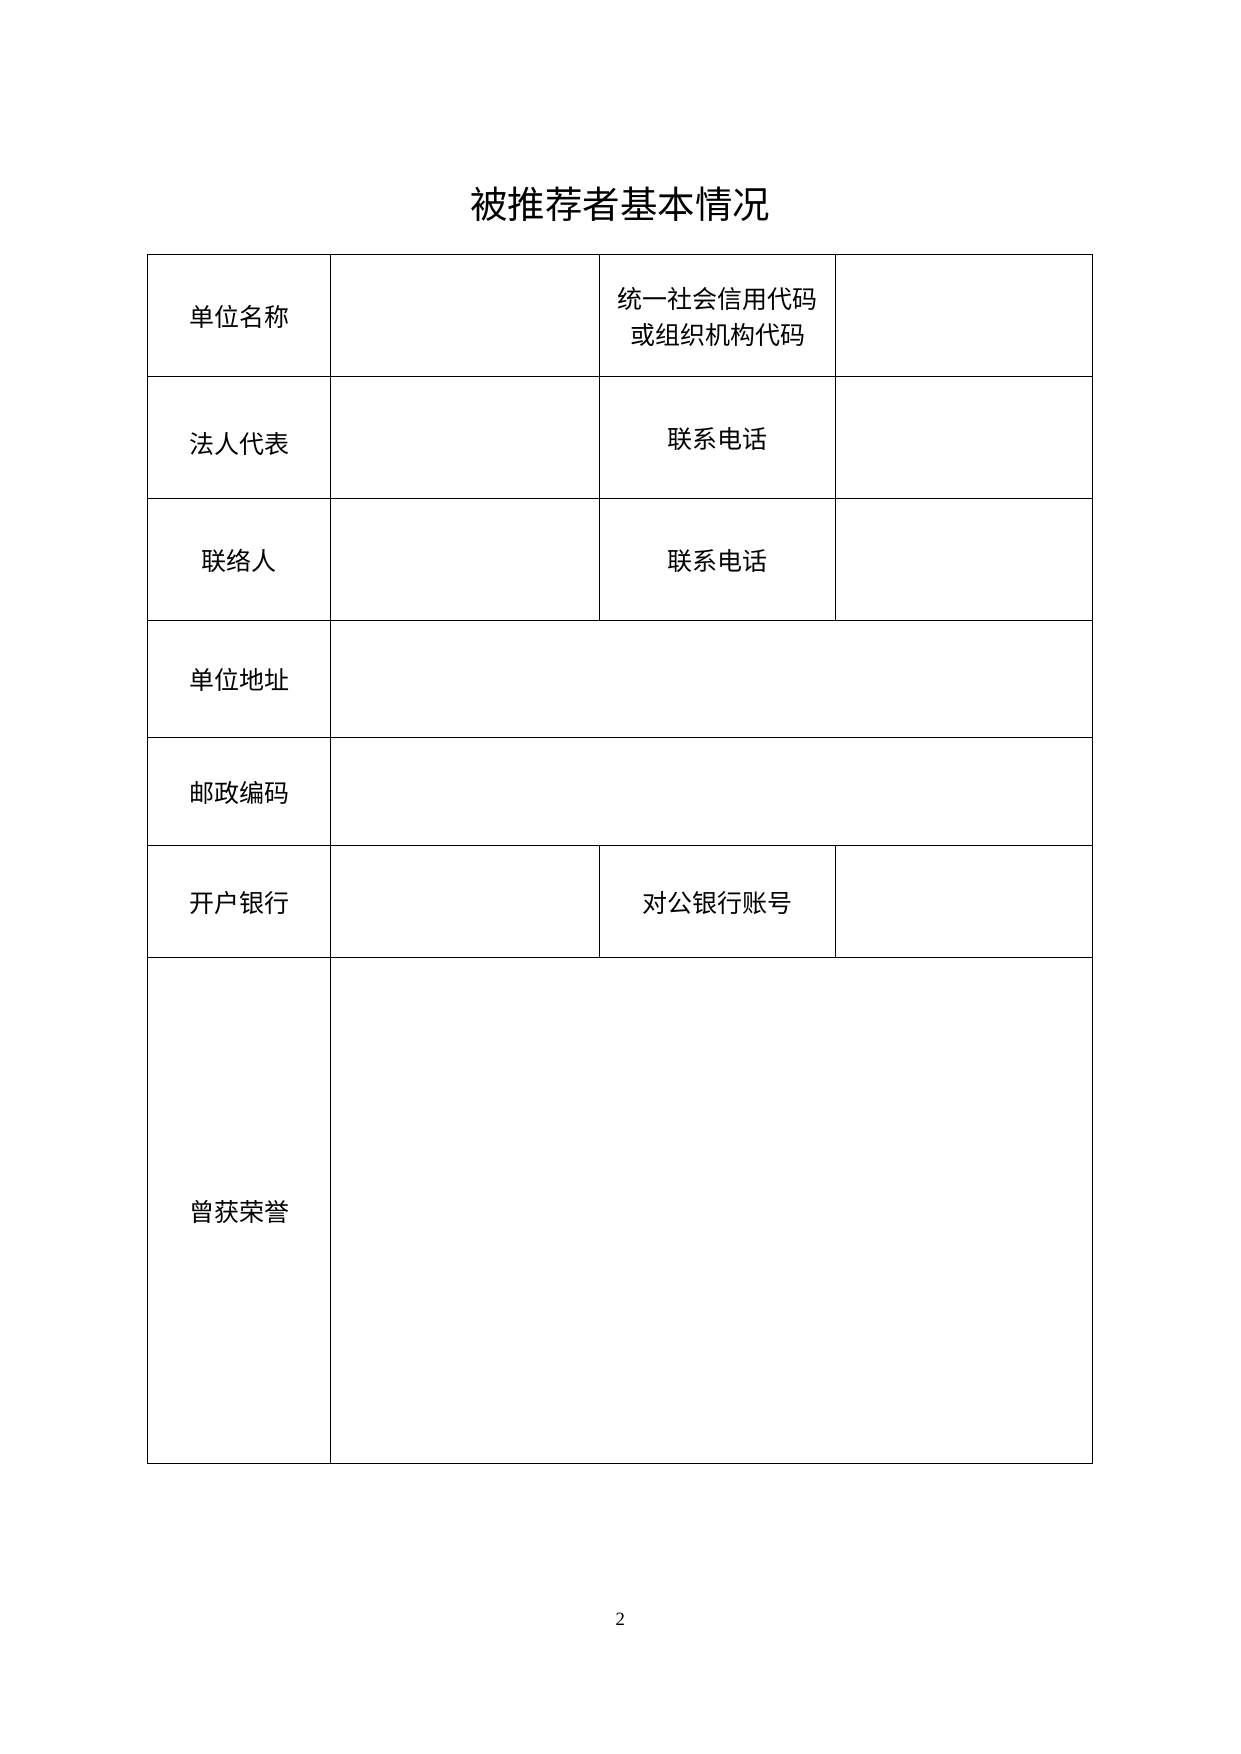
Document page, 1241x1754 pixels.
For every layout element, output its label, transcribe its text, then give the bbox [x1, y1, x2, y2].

table_cell 开户银行 [148, 846, 330, 957]
table_cell 联系电话 [600, 377, 835, 498]
table_cell [836, 377, 1092, 498]
table_header [836, 255, 1092, 376]
text 被推荐者基本情况 [187, 175, 1053, 229]
table_cell [331, 738, 1092, 844]
table_header [331, 255, 599, 376]
table_cell [331, 377, 599, 498]
table_cell 单位地址 [148, 621, 330, 737]
table_cell 邮政编码 [148, 738, 330, 844]
table_cell [331, 499, 599, 619]
table_cell [331, 621, 1092, 737]
table_cell 曾获荣誉 [148, 958, 330, 1463]
table_cell [331, 958, 1092, 1463]
table_cell [836, 499, 1092, 619]
table_cell [331, 846, 599, 957]
table_cell [836, 846, 1092, 957]
table_cell 联系电话 [600, 499, 835, 619]
table_header 单位名称 [148, 255, 330, 376]
table_cell 联络人 [148, 499, 330, 619]
table_header 统一社会信用代码或组织机构代码 [600, 255, 835, 376]
table_cell 法人代表 [148, 377, 330, 498]
table_cell 对公银行账号 [600, 846, 835, 957]
